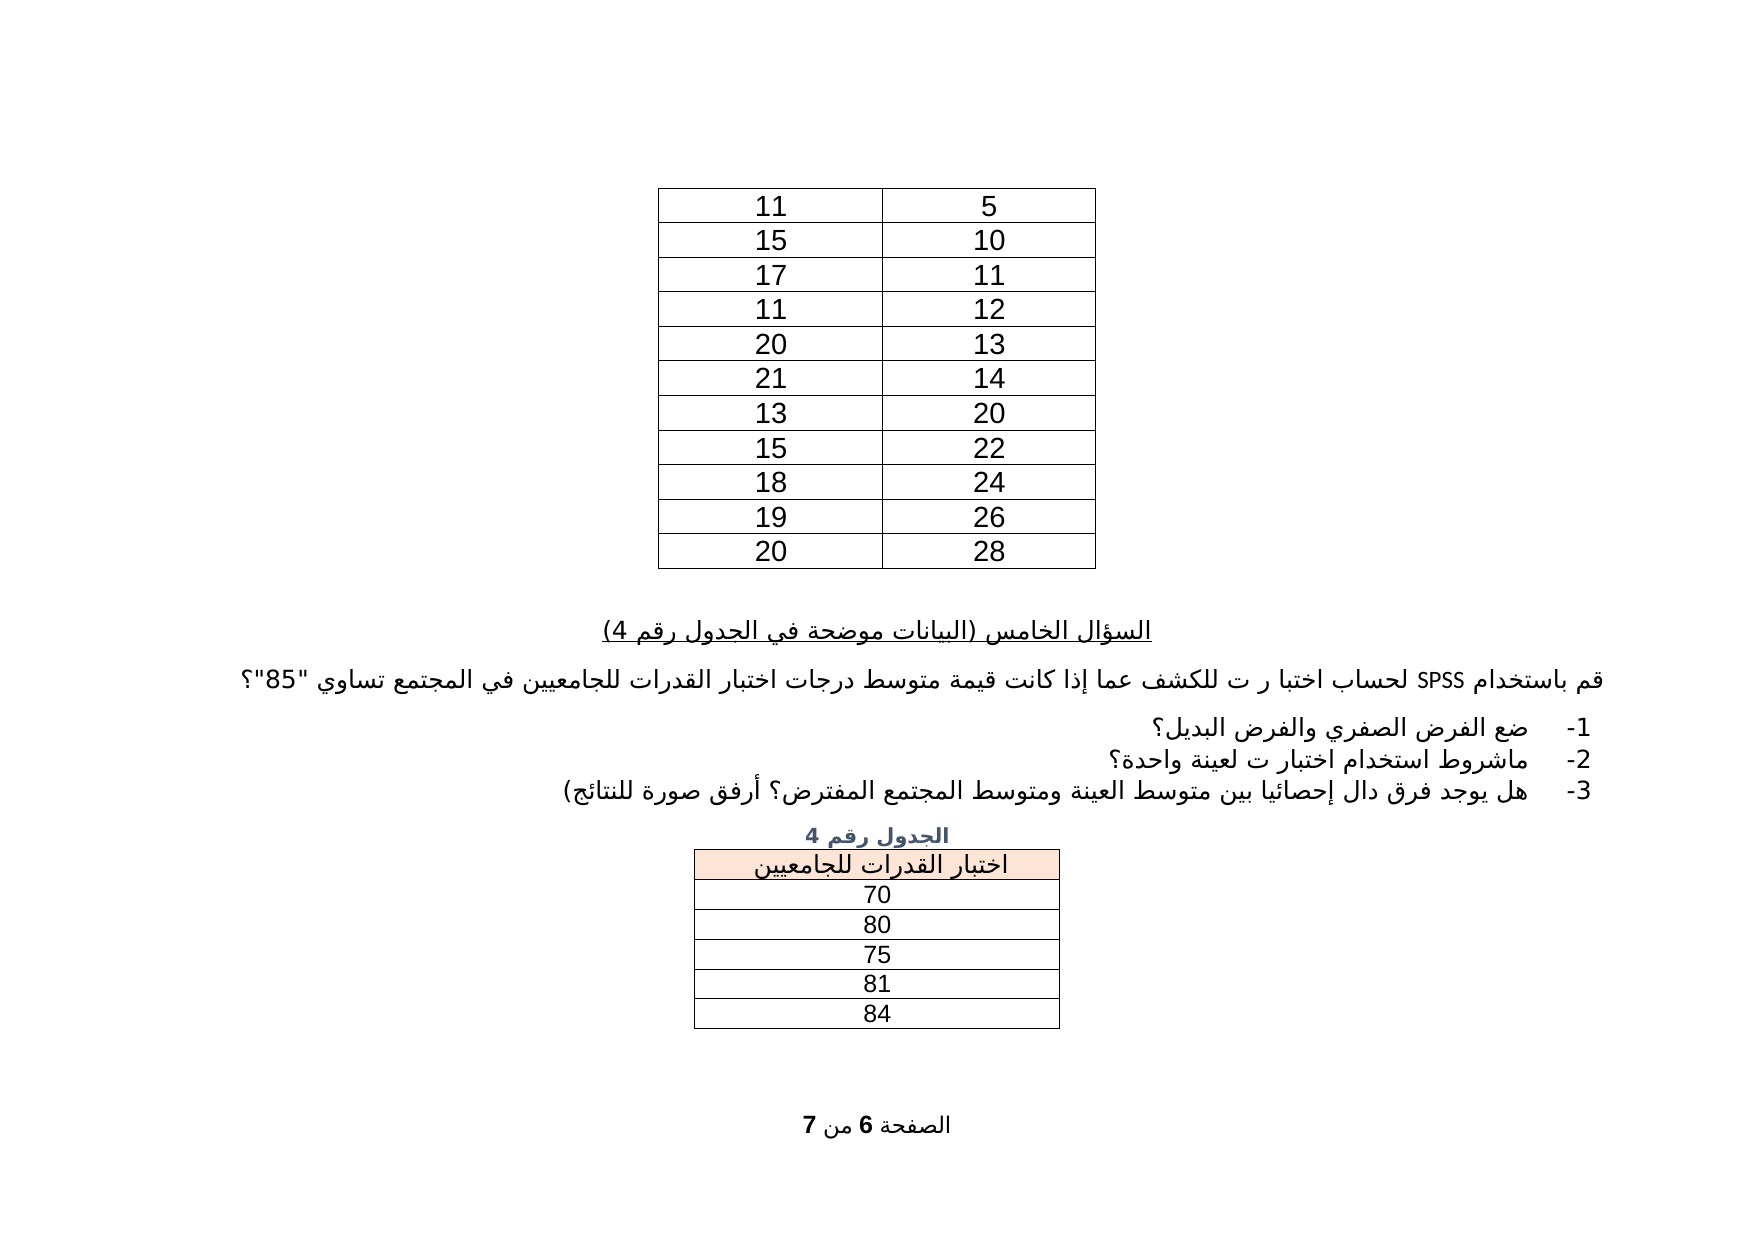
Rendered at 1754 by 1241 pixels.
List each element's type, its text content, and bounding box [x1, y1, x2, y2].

table_cell 18 [659, 465, 882, 499]
list هل يوجد فرق دال إحصائيا بين متوسط العينة ومتوسط المجتمع المفترض؟ أرفق صورة للنتائج) [150, 776, 1566, 806]
table_cell 20 [883, 396, 1095, 429]
text قم باستخدام SPSS لحساب اختبا ر ت للكشف عما إذا كانت قيمة متوسط درجات اختبار القدرات للجامعيين في المجتمع تساوي "85"؟ [150, 664, 1604, 694]
table_cell 11 [659, 292, 882, 326]
table_cell 28 [883, 534, 1095, 568]
table_cell 24 [883, 465, 1095, 499]
table_cell 15 [659, 431, 882, 464]
table_cell 11 [883, 258, 1095, 291]
table_header اختبار القدرات للجامعيين [695, 850, 1059, 879]
table_cell 15 [659, 223, 882, 257]
table_cell 21 [659, 361, 882, 395]
table_cell 26 [883, 500, 1095, 533]
table_cell 81 [695, 970, 1059, 998]
table_cell 20 [659, 534, 882, 568]
table_cell 80 [695, 910, 1059, 939]
table_cell 12 [883, 292, 1095, 326]
table_cell 70 [695, 880, 1059, 909]
table_cell 10 [883, 223, 1095, 257]
text السؤال الخامس (البيانات موضحة في الجدول رقم 4) [150, 616, 1604, 645]
table_cell 19 [659, 500, 882, 533]
table_cell 13 [883, 327, 1095, 360]
table_cell 13 [659, 396, 882, 429]
table_cell 11 [659, 189, 882, 222]
table_cell 17 [659, 258, 882, 291]
table_cell 22 [883, 431, 1095, 464]
table_cell 20 [659, 327, 882, 360]
table_cell 75 [695, 940, 1059, 968]
table_cell 14 [883, 361, 1095, 395]
list ضع الفرض الصفري والفرض البديل؟ [150, 713, 1566, 743]
table_cell 84 [695, 999, 1059, 1028]
list ماشروط استخدام اختبار ت لعينة واحدة؟ [150, 745, 1566, 774]
text الجدول رقم 4 [150, 824, 1604, 849]
table_cell 5 [883, 189, 1095, 222]
